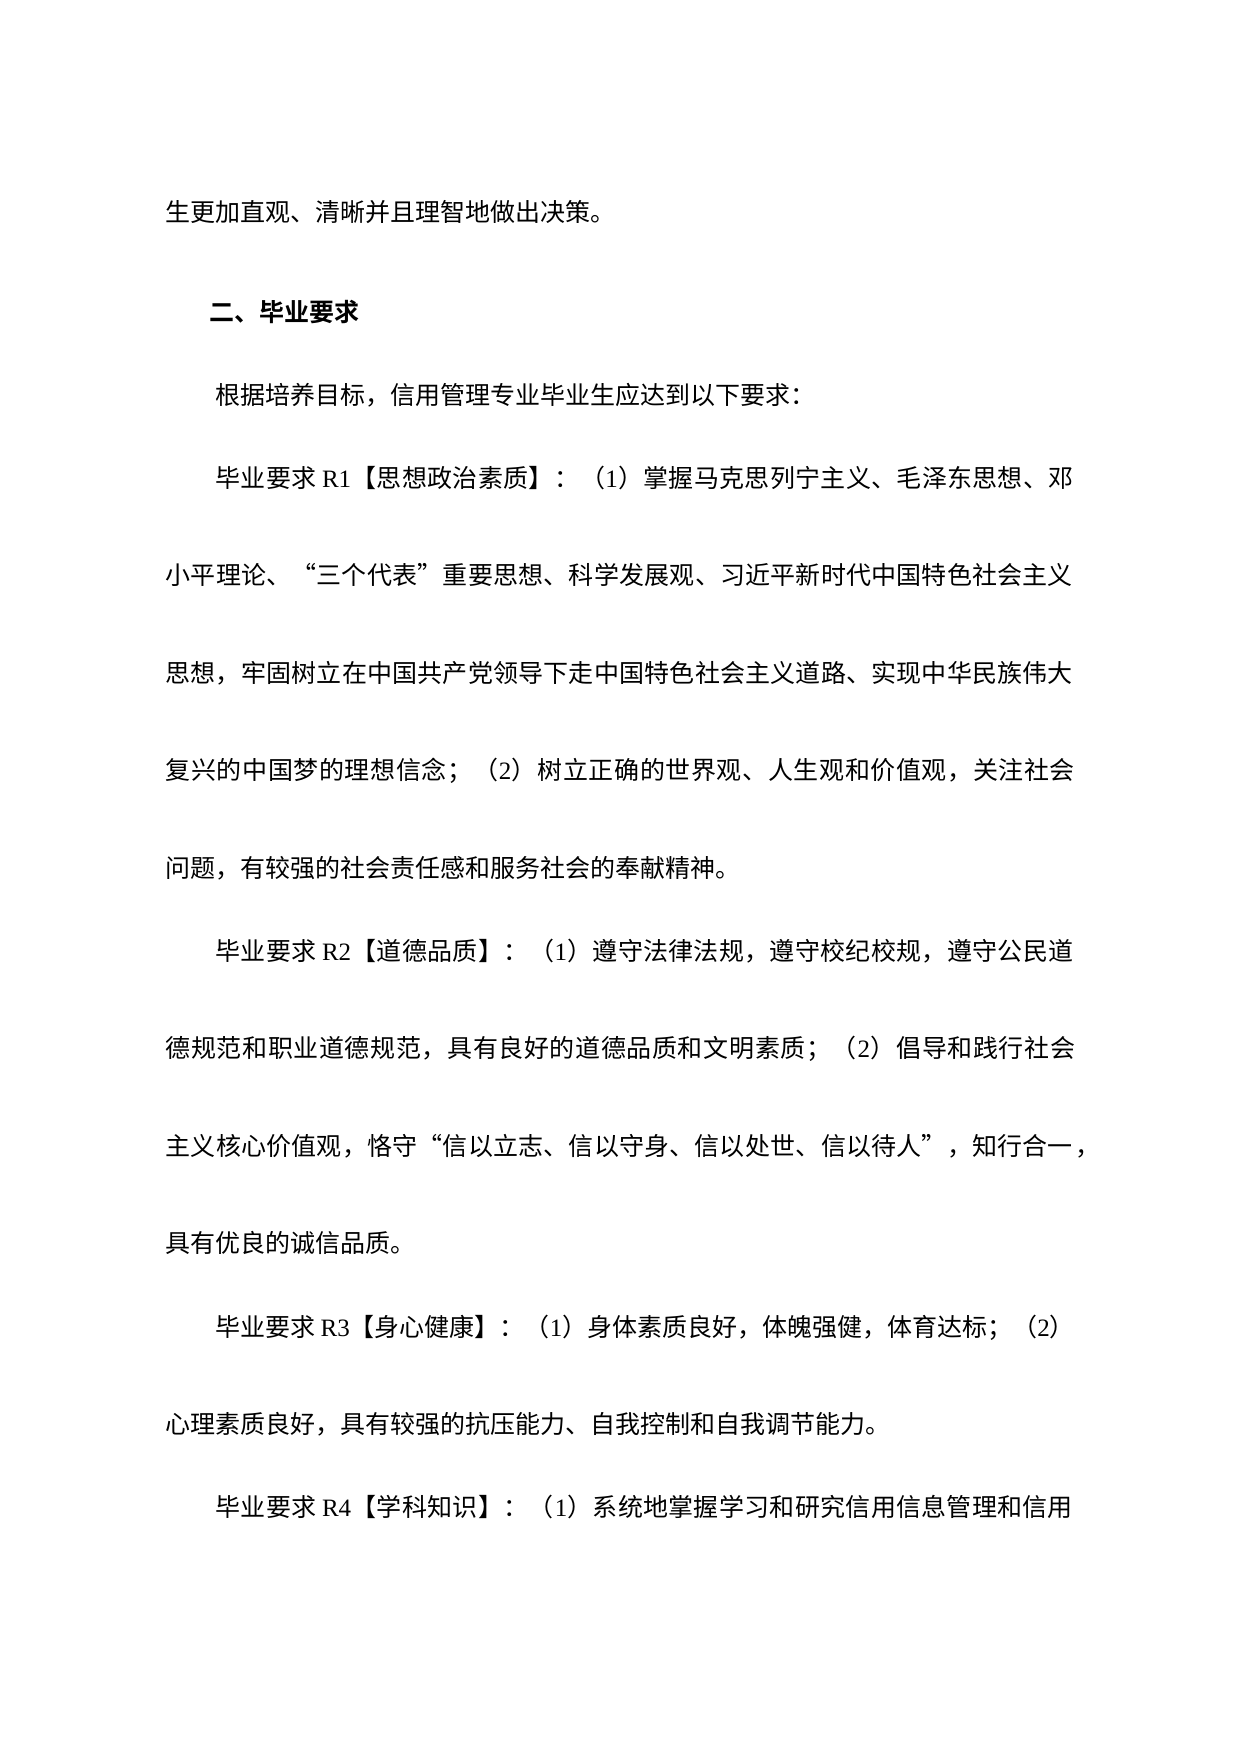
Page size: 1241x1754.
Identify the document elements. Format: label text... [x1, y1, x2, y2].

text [165, 1473, 1075, 1538]
subtitle 二、毕业要求 [209, 278, 1075, 343]
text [165, 178, 1075, 243]
text 根据培养目标，信用管理专业毕业生应达到以下要求： [165, 361, 1075, 426]
text 毕业要求R3【身心健康】：（1）身体素质良好，体魄强健，体育达标；（2）心理素质良好，具有较强的抗压能力、自我控制和自我调节能力。 [165, 1293, 1075, 1455]
text 毕业要求R2【道德品质】：（1）遵守法律法规，遵守校纪校规，遵守公民道德规范和职业道德规范，具有良好的道德品质和文明素质；（2）倡导和践行社会主义核心价值观，恪守“信以立志、信以守身、信以处世、信以待人”，知行合一，具有优良的诚信品质。 [165, 917, 1075, 1274]
text 毕业要求R1【思想政治素质】：（1）掌握马克思列宁主义、毛泽东思想、邓小平理论、“三个代表”重要思想、科学发展观、习近平新时代中国特色社会主义思想，牢固树立在中国共产党领导下走中国特色社会主义道路、实现中华民族伟大复兴的中国梦的理想信念；（2）树立正确的世界观、人生观和价值观，关注社会问题，有较强的社会责任感和服务社会的奉献精神。 [165, 444, 1075, 899]
